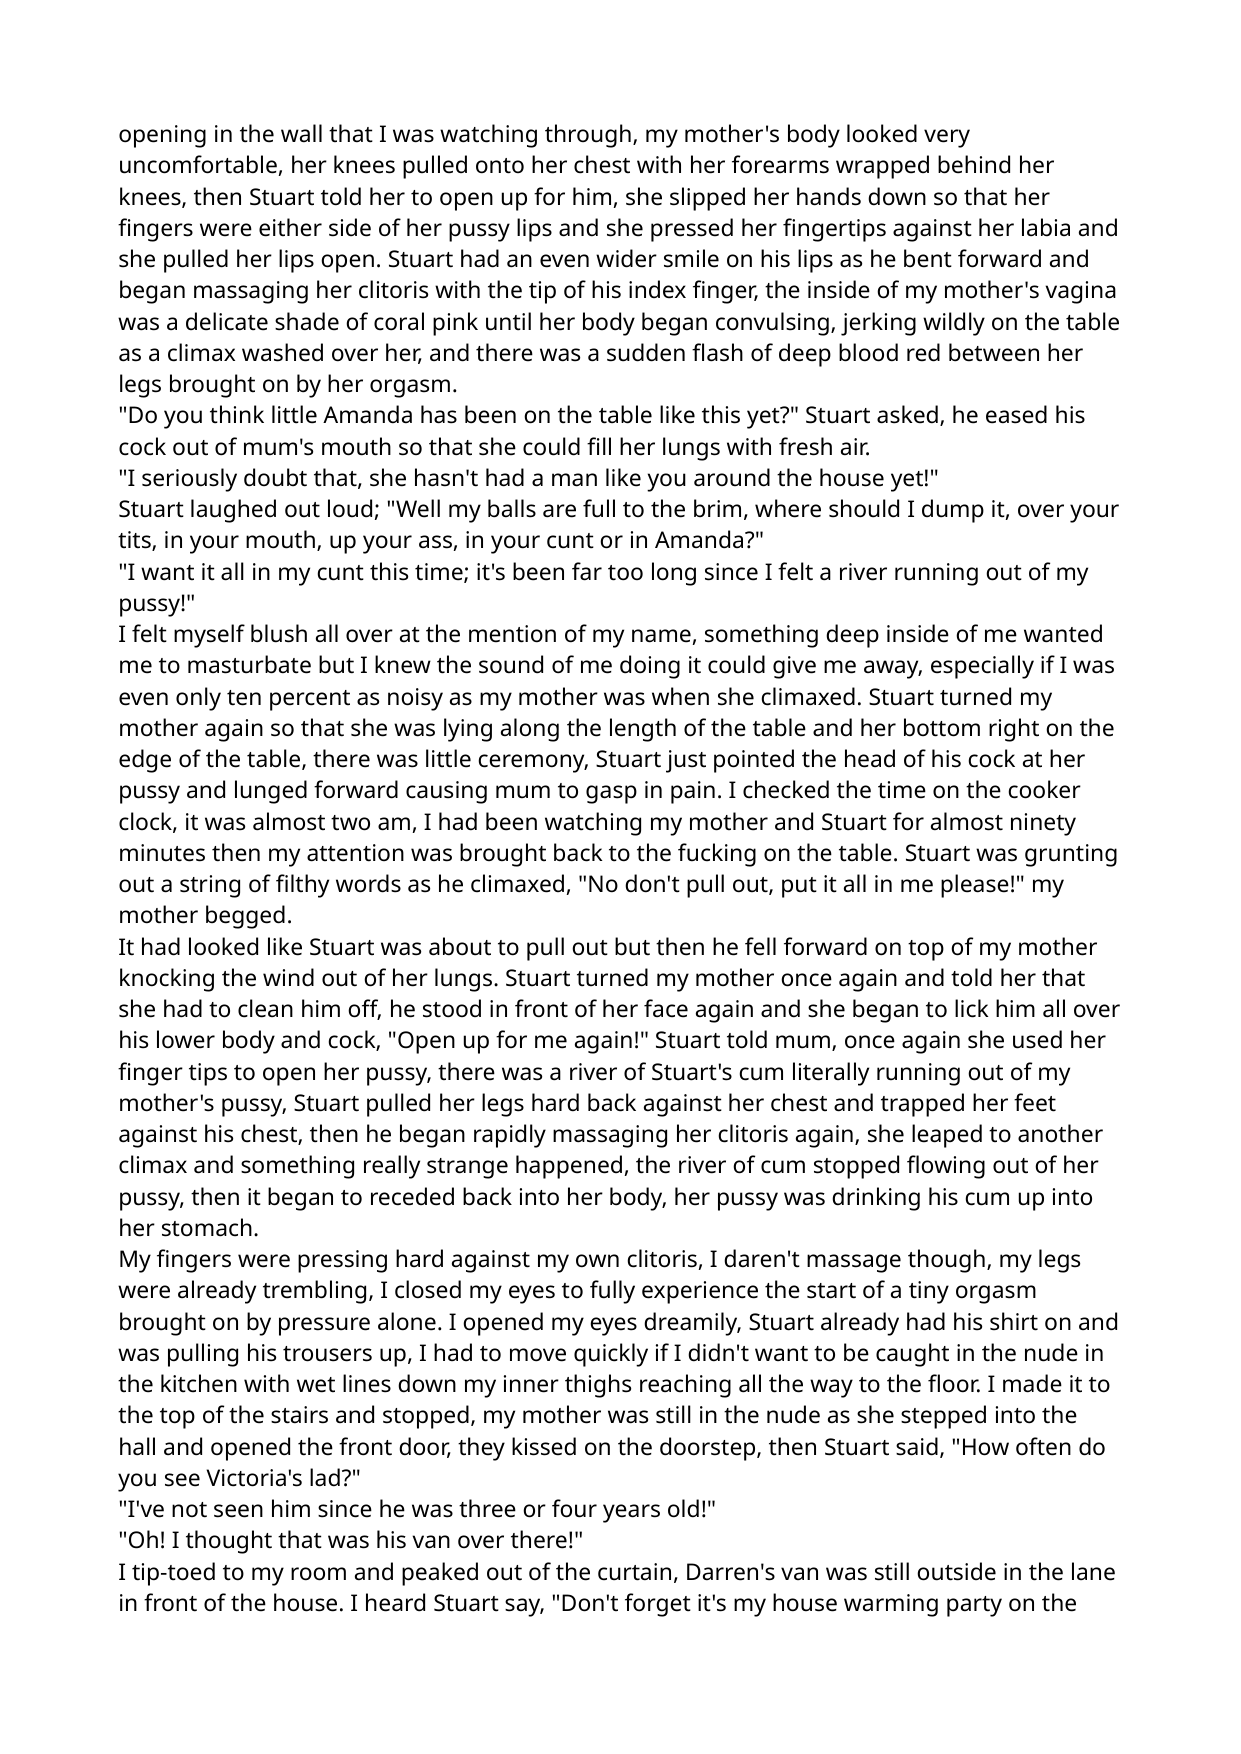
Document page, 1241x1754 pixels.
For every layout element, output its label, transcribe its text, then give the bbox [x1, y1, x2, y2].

text Stuart laughed out loud; "Well my balls are full to the brim, where should I dump it, over your tits, in your mouth, up your ass, in your cunt or in Amanda?" [118, 493, 1122, 556]
text "Oh! I thought that was his van over there!" [118, 1524, 1122, 1556]
text "I seriously doubt that, she hasn't had a man like you around the house yet!" [118, 462, 1122, 493]
text "Do you think little Amanda has been on the table like this yet?" Stuart asked, he eased his cock out of mum's mouth so that she could fill her lungs with fresh air. [118, 399, 1122, 462]
text My fingers were pressing hard against my own clitoris, I daren't massage though, my legs were already trembling, I closed my eyes to fully experience the start of a tiny orgasm brought on by pressure alone. I opened my eyes dreamily, Stuart already had his shirt on and was pulling his trousers up, I had to move quickly if I didn't want to be caught in the nude in the kitchen with wet lines down my inner thighs reaching all the way to the floor. I made it to the top of the stairs and stopped, my mother was still in the nude as she stepped into the hall and opened the front door, they kissed on the doorstep, then Stuart said, "How often do you see Victoria's lad?" [118, 1243, 1122, 1493]
text "I want it all in my cunt this time; it's been far too long since I felt a river running out of my pussy!" [118, 556, 1122, 618]
text I felt myself blush all over at the mention of my name, something deep inside of me wanted me to masturbate but I knew the sound of me doing it could give me away, especially if I was even only ten percent as noisy as my mother was when she climaxed. Stuart turned my mother again so that she was lying along the length of the table and her bottom right on the edge of the table, there was little ceremony, Stuart just pointed the head of his cock at her pussy and lunged forward causing mum to gasp in pain. I checked the time on the cooker clock, it was almost two am, I had been watching my mother and Stuart for almost ninety minutes then my attention was brought back to the fucking on the table. Stuart was grunting out a string of filthy words as he climaxed, "No don't pull out, put it all in me please!" my mother begged. [118, 618, 1122, 931]
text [118, 118, 1122, 399]
text It had looked like Stuart was about to pull out but then he fell forward on top of my mother knocking the wind out of her lungs. Stuart turned my mother once again and told her that she had to clean him off, he stood in front of her face again and she began to lick him all over his lower body and cock, "Open up for me again!" Stuart told mum, once again she used her finger tips to open her pussy, there was a river of Stuart's cum literally running out of my mother's pussy, Stuart pulled her legs hard back against her chest and trapped her feet against his chest, then he began rapidly massaging her clitoris again, she leaped to another climax and something really strange happened, the river of cum stopped flowing out of her pussy, then it began to receded back into her body, her pussy was drinking his cum up into her stomach. [118, 931, 1122, 1243]
text "I've not seen him since he was three or four years old!" [118, 1493, 1122, 1524]
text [118, 1556, 1122, 1618]
